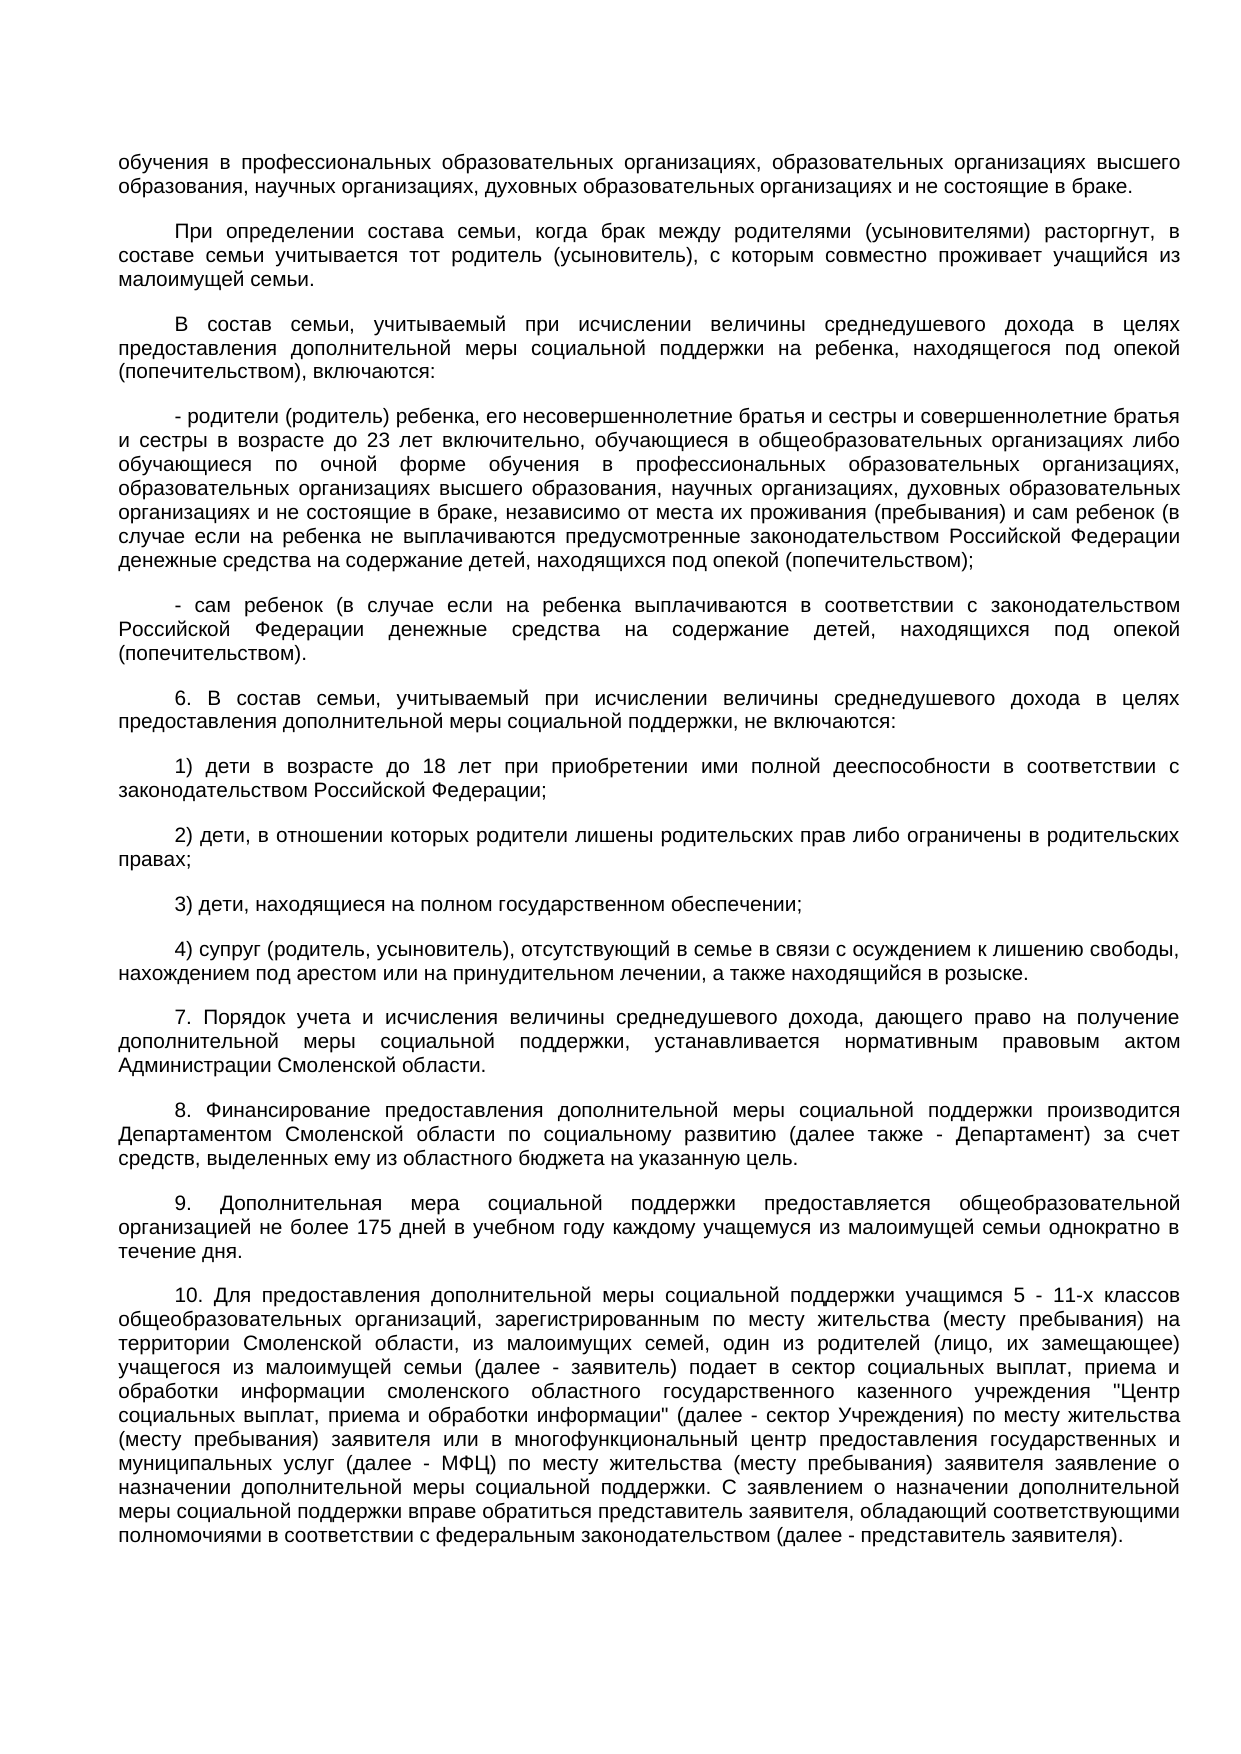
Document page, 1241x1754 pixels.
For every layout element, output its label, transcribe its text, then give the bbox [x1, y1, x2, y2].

text 10. Для предоставления дополнительной меры социальной поддержки учащимся 5 - 11-х классов общеобразовательных организаций, зарегистрированным по месту жительства (месту пребывания) на территории Смоленской области, из малоимущих семей, один из родителей (лицо, их замещающее) учащегося из малоимущей семьи (далее - заявитель) подает в сектор социальных выплат, приема и обработки информации смоленского областного государственного казенного учреждения "Центр социальных выплат, приема и обработки информации" (далее - сектор Учреждения) по месту жительства (месту пребывания) заявителя или в многофункциональный центр предоставления государственных и муниципальных услуг (далее - МФЦ) по месту жительства (месту пребывания) заявителя заявление о назначении дополнительной меры социальной поддержки. С заявлением о назначении дополнительной меры социальной поддержки вправе обратиться представитель заявителя, обладающий соответствующими полномочиями в соответствии с федеральным законодательством (далее - представитель заявителя). [118, 1283, 1181, 1547]
text 3) дети, находящиеся на полном государственном обеспечении; [118, 892, 1181, 916]
text - сам ребенок (в случае если на ребенка выплачиваются в соответствии с законодательством Российской Федерации денежные средства на содержание детей, находящихся под опекой (попечительством). [118, 593, 1181, 664]
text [118, 150, 1181, 198]
text 2) дети, в отношении которых родители лишены родительских прав либо ограничены в родительских правах; [118, 823, 1181, 871]
text 1) дети в возрасте до 18 лет при приобретении ими полной дееспособности в соответствии с законодательством Российской Федерации; [118, 754, 1181, 802]
text При определении состава семьи, когда брак между родителями (усыновителями) расторгнут, в составе семьи учитывается тот родитель (усыновитель), с которым совместно проживает учащийся из малоимущей семьи. [118, 219, 1181, 291]
text 7. Порядок учета и исчисления величины среднедушевого дохода, дающего право на получение дополнительной меры социальной поддержки, устанавливается нормативным правовым актом Администрации Смоленской области. [118, 1005, 1181, 1077]
text 8. Финансирование предоставления дополнительной меры социальной поддержки производится Департаментом Смоленской области по социальному развитию (далее также - Департамент) за счет средств, выделенных ему из областного бюджета на указанную цель. [118, 1098, 1181, 1170]
text В состав семьи, учитываемый при исчислении величины среднедушевого дохода в целях предоставления дополнительной меры социальной поддержки на ребенка, находящегося под опекой (попечительством), включаются: [118, 311, 1181, 383]
text - родители (родитель) ребенка, его несовершеннолетние братья и сестры и совершеннолетние братья и сестры в возрасте до 23 лет включительно, обучающиеся в общеобразовательных организациях либо обучающиеся по очной форме обучения в профессиональных образовательных организациях, образовательных организациях высшего образования, научных организациях, духовных образовательных организациях и не состоящие в браке, независимо от места их проживания (пребывания) и сам ребенок (в случае если на ребенка не выплачиваются предусмотренные законодательством Российской Федерации денежные средства на содержание детей, находящихся под опекой (попечительством); [118, 404, 1181, 572]
text 4) супруг (родитель, усыновитель), отсутствующий в семье в связи с осуждением к лишению свободы, нахождением под арестом или на принудительном лечении, а также находящийся в розыске. [118, 936, 1181, 984]
text 9. Дополнительная мера социальной поддержки предоставляется общеобразовательной организацией не более 175 дней в учебном году каждому учащемуся из малоимущей семьи однократно в течение дня. [118, 1191, 1181, 1262]
text 6. В состав семьи, учитываемый при исчислении величины среднедушевого дохода в целях предоставления дополнительной меры социальной поддержки, не включаются: [118, 685, 1181, 733]
